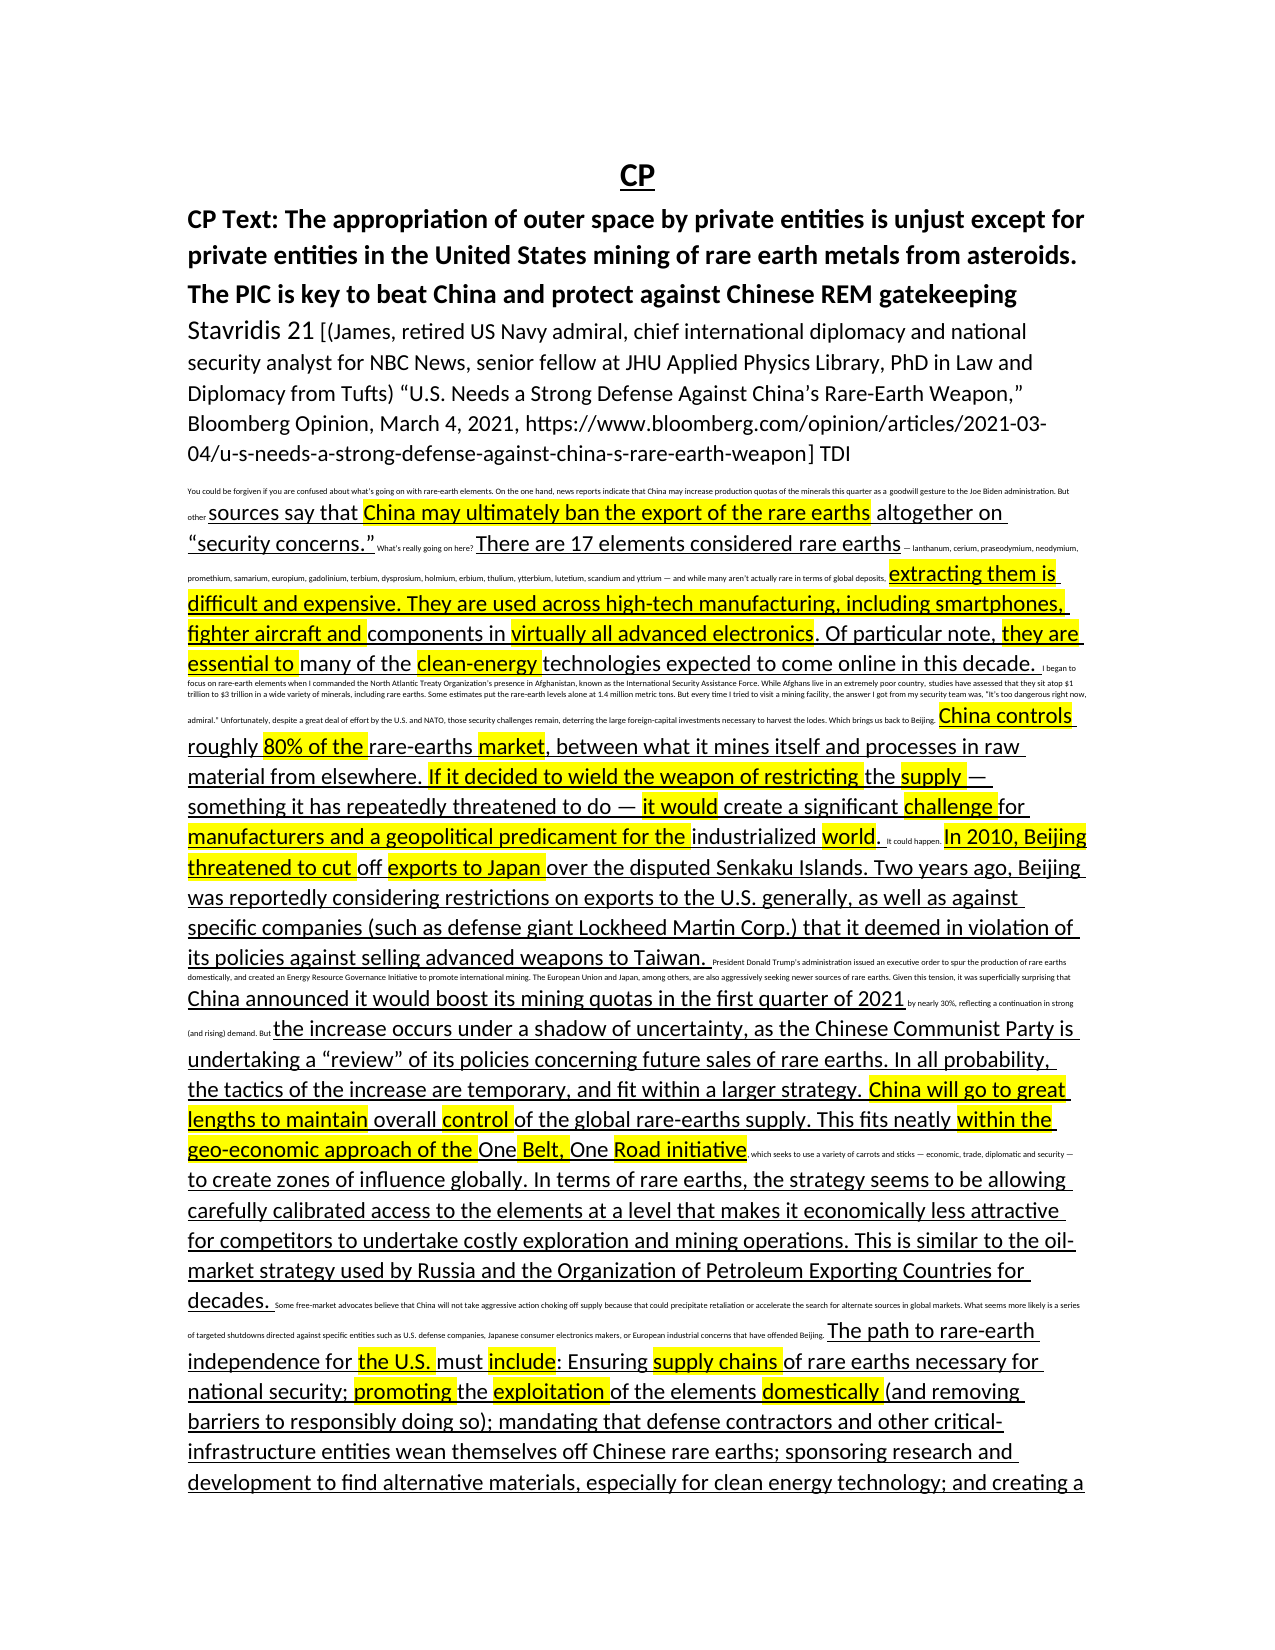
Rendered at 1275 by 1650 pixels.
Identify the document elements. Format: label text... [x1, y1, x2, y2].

text Stavridis 21 [(James, retired US Navy admiral, chief international diplomacy and national security analyst for NBC News, senior fellow at JHU Applied Physics Library, PhD in Law and Diplomacy from Tufts) “U.S. Needs a Strong Defense Against China’s Rare-Earth Weapon,” Bloomberg Opinion, March 4, 2021, https://www.bloomberg.com/opinion/articles/2021-03-04/u-s-needs-a-strong-defense-against-china-s-rare-earth-weapon] TDI [187, 313, 1087, 467]
subtitle CP Text: The appropriation of outer space by private entities is unjust except for private entities in the United States mining of rare earth metals from asteroids. [187, 202, 1087, 271]
subtitle The PIC is key to beat China and protect against Chinese REM gatekeeping [187, 278, 1087, 311]
subtitle CP [187, 154, 1087, 195]
